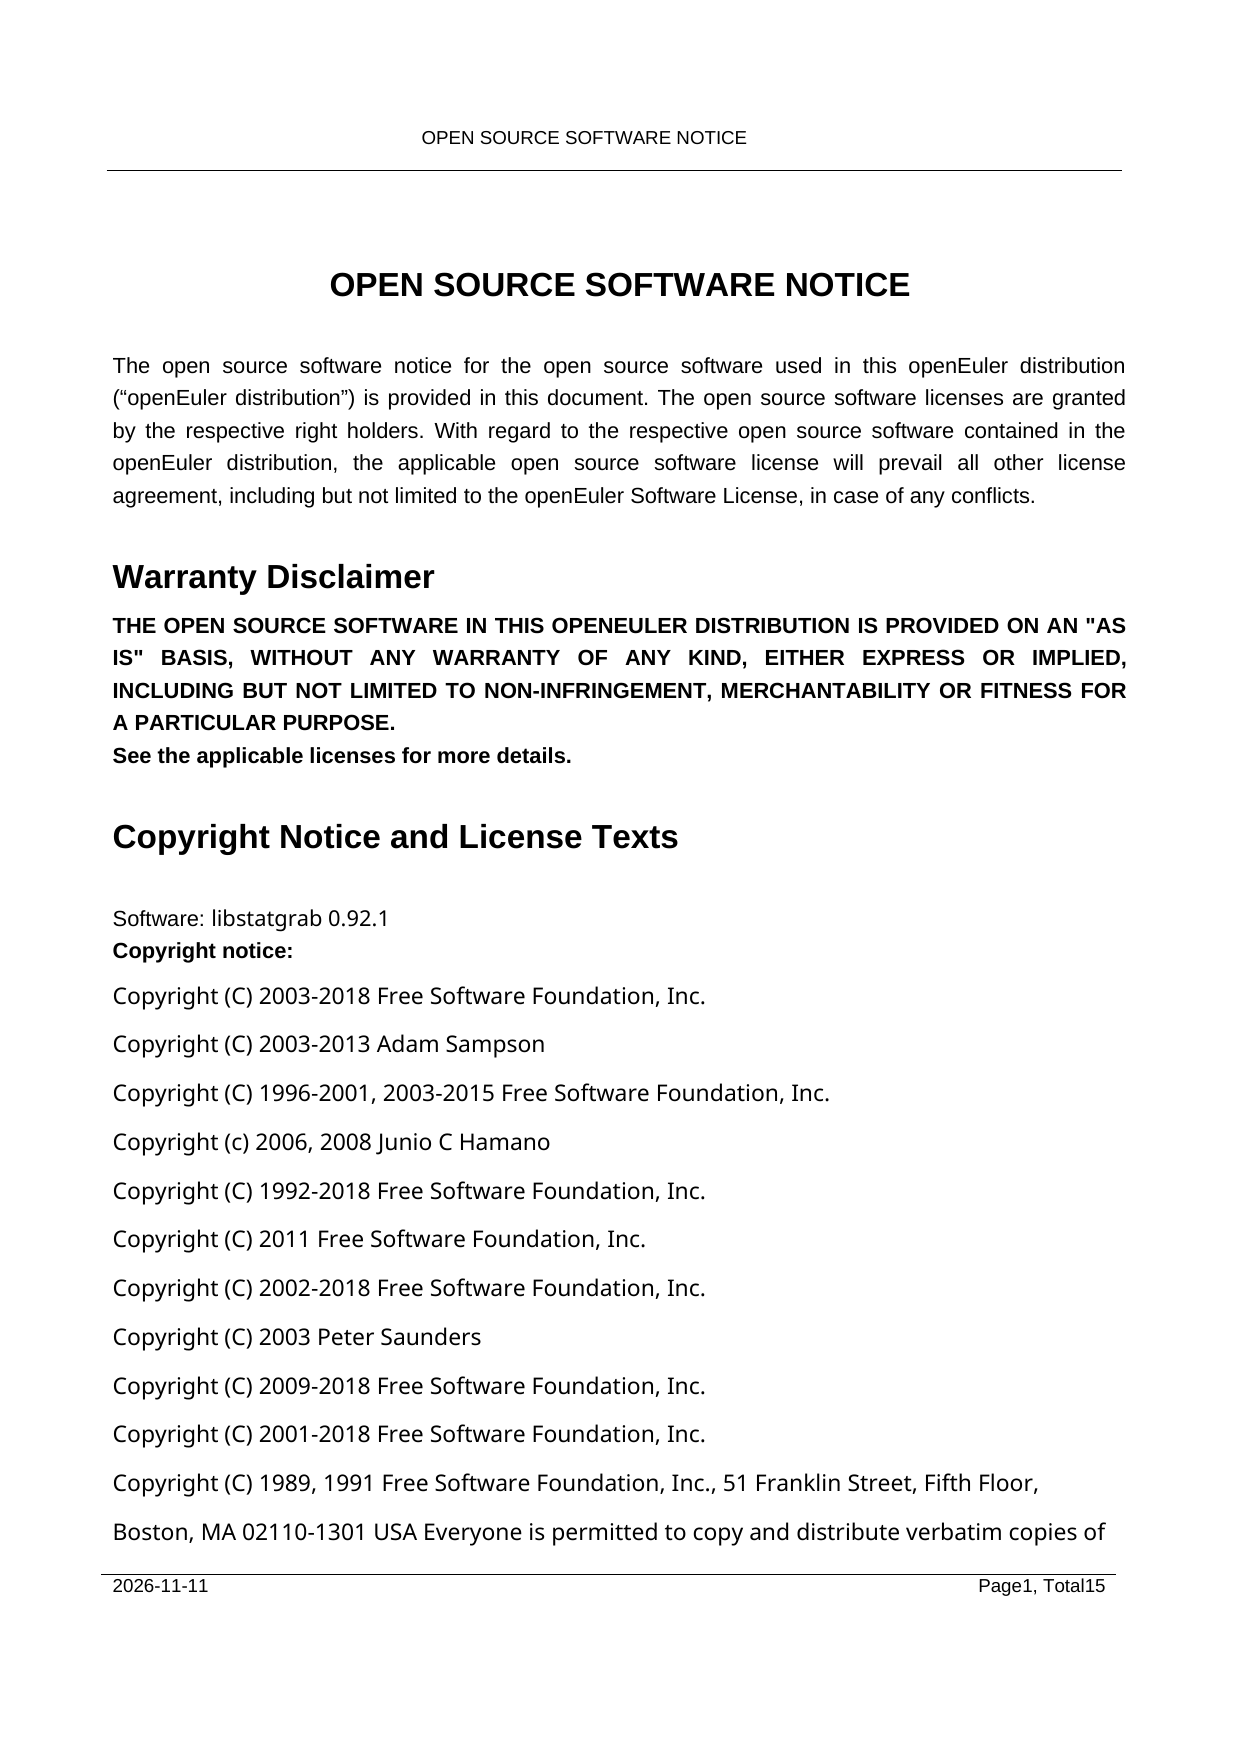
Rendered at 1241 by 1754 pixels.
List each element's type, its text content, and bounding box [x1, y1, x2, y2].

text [112, 979, 1128, 1548]
text OPEN SOURCE SOFTWARE NOTICE [112, 251, 1128, 316]
text Copyright Notice and License Texts [112, 804, 1128, 869]
text THE OPEN SOURCE SOFTWARE IN THIS OPENEULER DISTRIBUTION IS PROVIDED ON AN "AS IS" BASIS, WITHOUT ANY WARRANTY OF ANY KIND, EITHER EXPRESS OR IMPLIED, INCLUDING BUT NOT LIMITED TO NON-INFRINGEMENT, MERCHANTABILITY OR FITNESS FOR A PARTICULAR PURPOSE. See the applicable licenses for more details. [112, 609, 1128, 771]
text Copyright notice: [112, 934, 1128, 966]
text Warranty Disclaimer [112, 544, 1128, 609]
text The open source software notice for the open source software used in this openEuler distribution (“openEuler distribution”) is provided in this document. The open source software licenses are granted by the respective right holders. With regard to the respective open source software contained in the openEuler distribution, the applicable open source software license will prevail all other license agreement, including but not limited to the openEuler Software License, in case of any conflicts. [112, 349, 1128, 511]
text Software: libstatgrab 0.92.1 [112, 901, 1128, 934]
